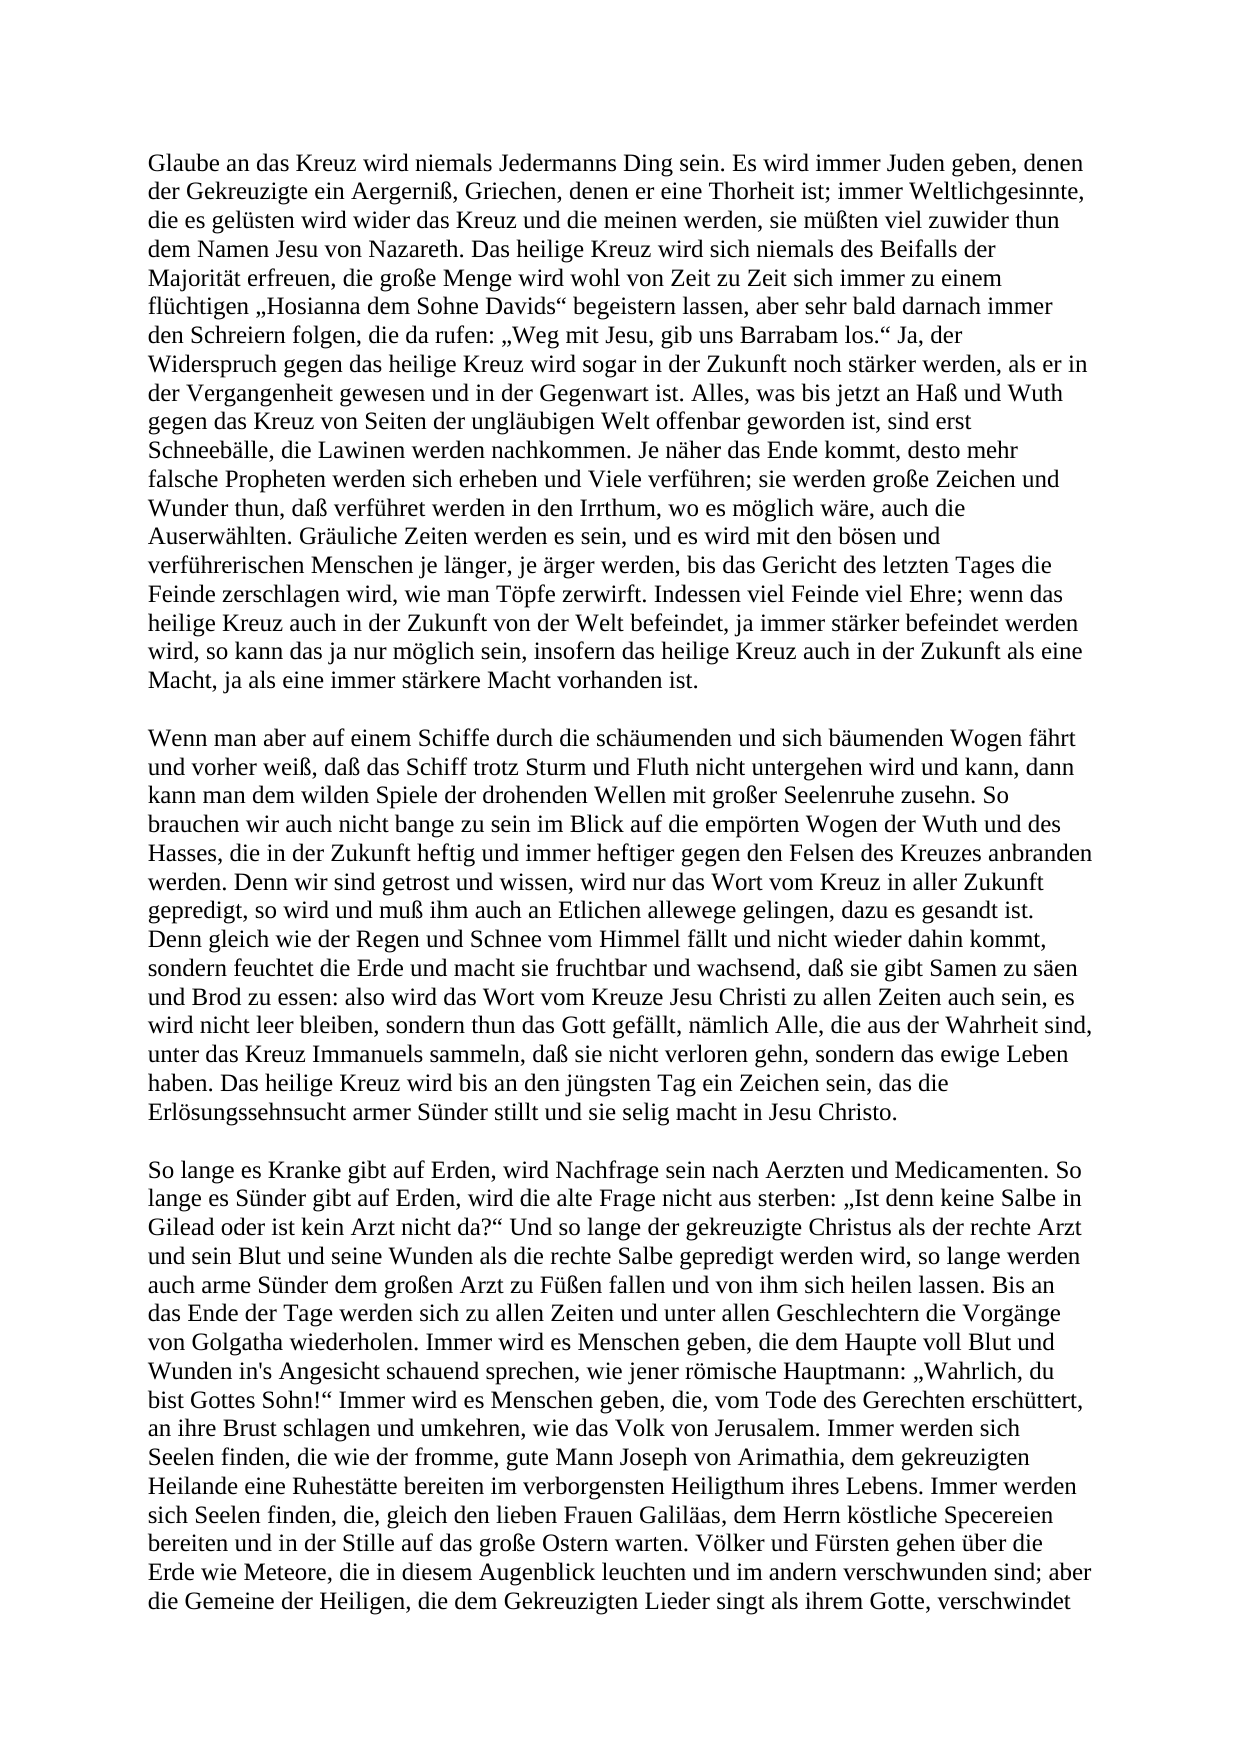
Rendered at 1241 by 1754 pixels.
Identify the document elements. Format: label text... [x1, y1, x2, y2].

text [148, 1155, 1093, 1615]
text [148, 148, 1093, 694]
text Wenn man aber auf einem Schiffe durch die schäumenden und sich bäumenden Wogen fährt und vorher weiß, daß das Schiff trotz Sturm und Fluth nicht untergehen wird und kann, dann kann man dem wilden Spiele der drohenden Wellen mit großer Seelenruhe zusehn. So brauchen wir auch nicht bange zu sein im Blick auf die empörten Wogen der Wuth und des Hasses, die in der Zukunft heftig und immer heftiger gegen den Felsen des Kreuzes anbranden werden. Denn wir sind getrost und wissen, wird nur das Wort vom Kreuz in aller Zukunft gepredigt, so wird und muß ihm auch an Etlichen allewege gelingen, dazu es gesandt ist. Denn gleich wie der Regen und Schnee vom Himmel fällt und nicht wieder dahin kommt, sondern feuchtet die Erde und macht sie fruchtbar und wachsend, daß sie gibt Samen zu säen und Brod zu essen: also wird das Wort vom Kreuze Jesu Christi zu allen Zeiten auch sein, es wird nicht leer bleiben, sondern thun das Gott gefällt, nämlich Alle, die aus der Wahrheit sind, unter das Kreuz Immanuels sammeln, daß sie nicht verloren gehn, sondern das ewige Leben haben. Das heilige Kreuz wird bis an den jüngsten Tag ein Zeichen sein, das die Erlösungssehnsucht armer Sünder stillt und sie selig macht in Jesu Christo. [148, 723, 1093, 1126]
